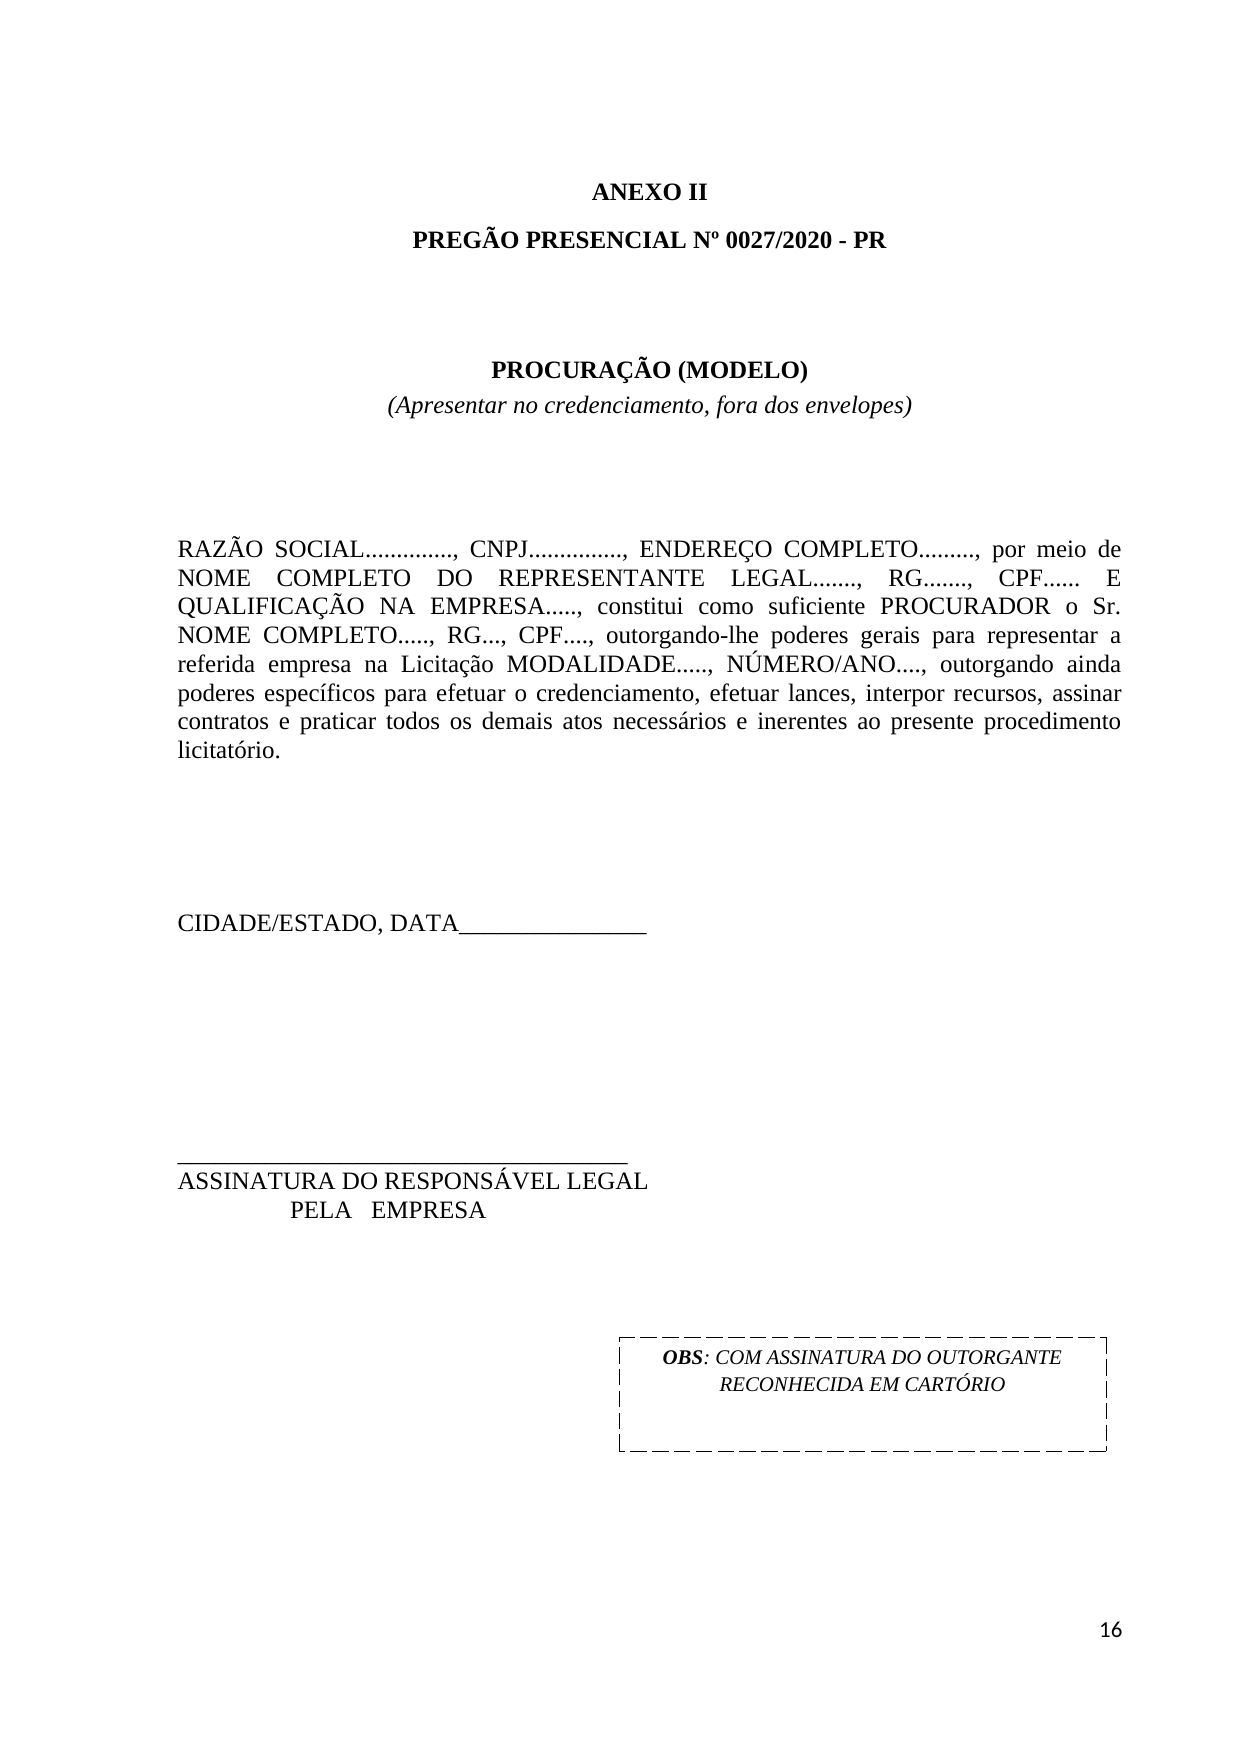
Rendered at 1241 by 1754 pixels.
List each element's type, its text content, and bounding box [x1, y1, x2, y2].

text (Apresentar no credenciamento, fora dos envelopes) [177, 390, 1122, 419]
text ASSINATURA DO RESPONSÁVEL LEGAL [177, 1166, 1122, 1195]
text PREGÃO PRESENCIAL Nº 0027/2020 - PR [177, 225, 1122, 254]
text PELA EMPRESA [177, 1195, 1122, 1224]
text CIDADE/ESTADO, DATA_______________ [177, 908, 1122, 936]
text ____________________________________ [177, 1138, 1122, 1166]
text ANEXO II [177, 177, 1122, 206]
text PROCURAÇÃO (MODELO) [177, 355, 1122, 384]
text RAZÃO SOCIAL.............., CNPJ..............., ENDEREÇO COMPLETO........., por meio de NOME COMPLETO DO REPRESENTANTE LEGAL......., RG......., CPF...... E QUALIFICAÇÃO NA EMPRESA....., constitui como suficiente PROCURADOR o Sr. NOME COMPLETO....., RG..., CPF...., outorgando-lhe poderes gerais para representar a referida empresa na Licitação MODALIDADE....., NÚMERO/ANO...., outorgando ainda poderes específicos para efetuar o credenciamento, efetuar lances, interpor recursos, assinar contratos e praticar todos os demais atos necessários e inerentes ao presente procedimento licitatório. [177, 534, 1122, 764]
